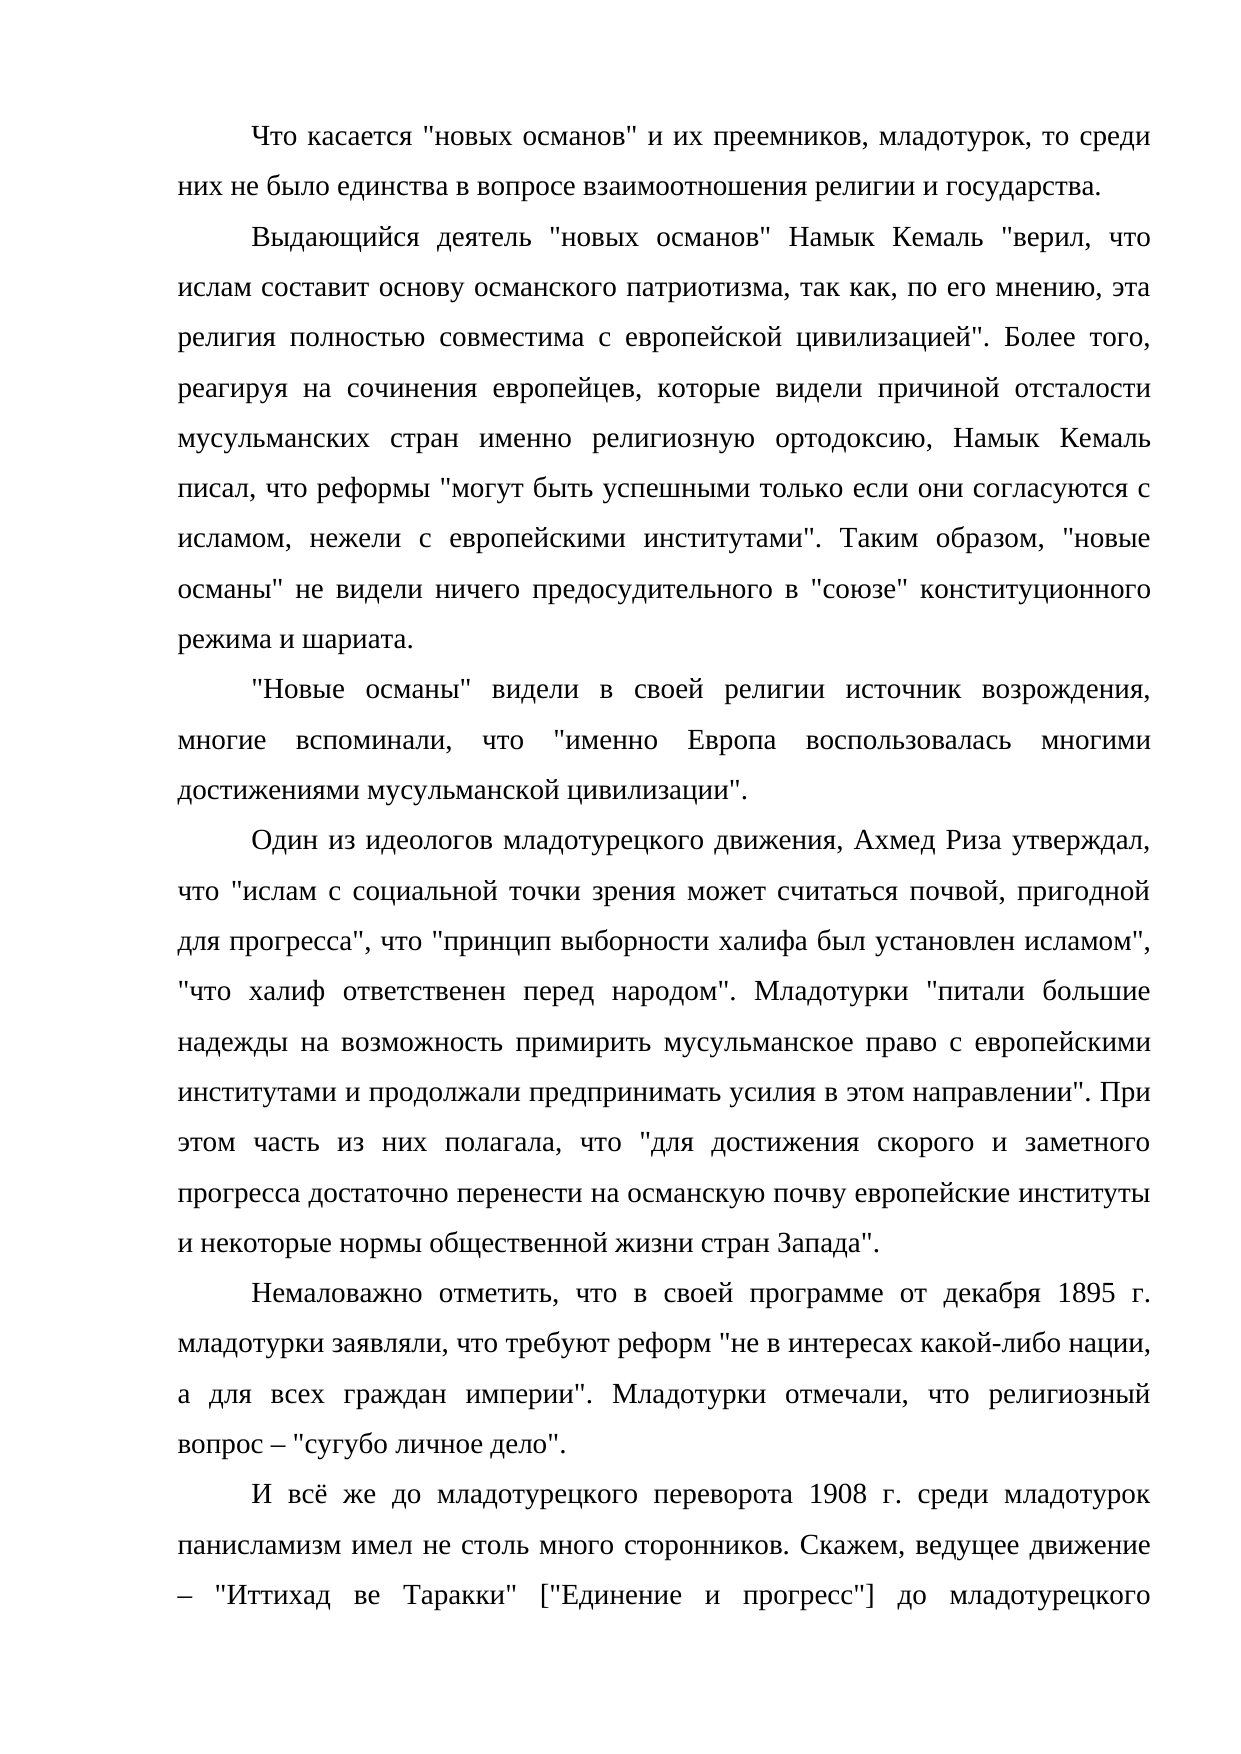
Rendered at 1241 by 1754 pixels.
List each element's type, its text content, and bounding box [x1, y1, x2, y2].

text Что касается "новых османов" и их преемников, младотурок, то среди них не было единства в вопросе взаимоотношения религии и государства. [177, 118, 1152, 202]
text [177, 1477, 1152, 1611]
text Немаловажно отметить, что в своей программе от декабря 1895 г. младотурки заявляли, что требуют реформ "не в интересах какой-либо нации, а для всех граждан империи". Младотурки отмечали, что религиозный вопрос – "сугубо личное дело". [177, 1275, 1152, 1460]
text Выдающийся деятель "новых османов" Намык Кемаль "верил, что ислам составит основу османского патриотизма, так как, по его мнению, эта религия полностью совместима с европейской цивилизацией". Более того, реагируя на сочинения европейцев, которые видели причиной отсталости мусульманских стран именно религиозную ортодоксию, Намык Кемаль писал, что реформы "могут быть успешными только если они согласуются с исламом, нежели с европейскими институтами". Таким образом, "новые османы" не видели ничего предосудительного в "союзе" конституционного режима и шариата. [177, 219, 1152, 655]
text "Новые османы" видели в своей религии источник возрождения, многие вспоминали, что "именно Европа воспользовалась многими достижениями мусульманской цивилизации". [177, 672, 1152, 806]
text Один из идеологов младотурецкого движения, Ахмед Риза утверждал, что "ислам с социальной точки зрения может считаться почвой, пригодной для прогресса", что "принцип выборности халифа был установлен исламом", "что халиф ответственен перед народом". Младотурки "питали большие надежды на возможность примирить мусульманское право с европейскими институтами и продолжали предпринимать усилия в этом направлении". При этом часть из них полагала, что "для достижения скорого и заметного прогресса достаточно перенести на османскую почву европейские институты и некоторые нормы общественной жизни стран Запада". [177, 822, 1152, 1258]
